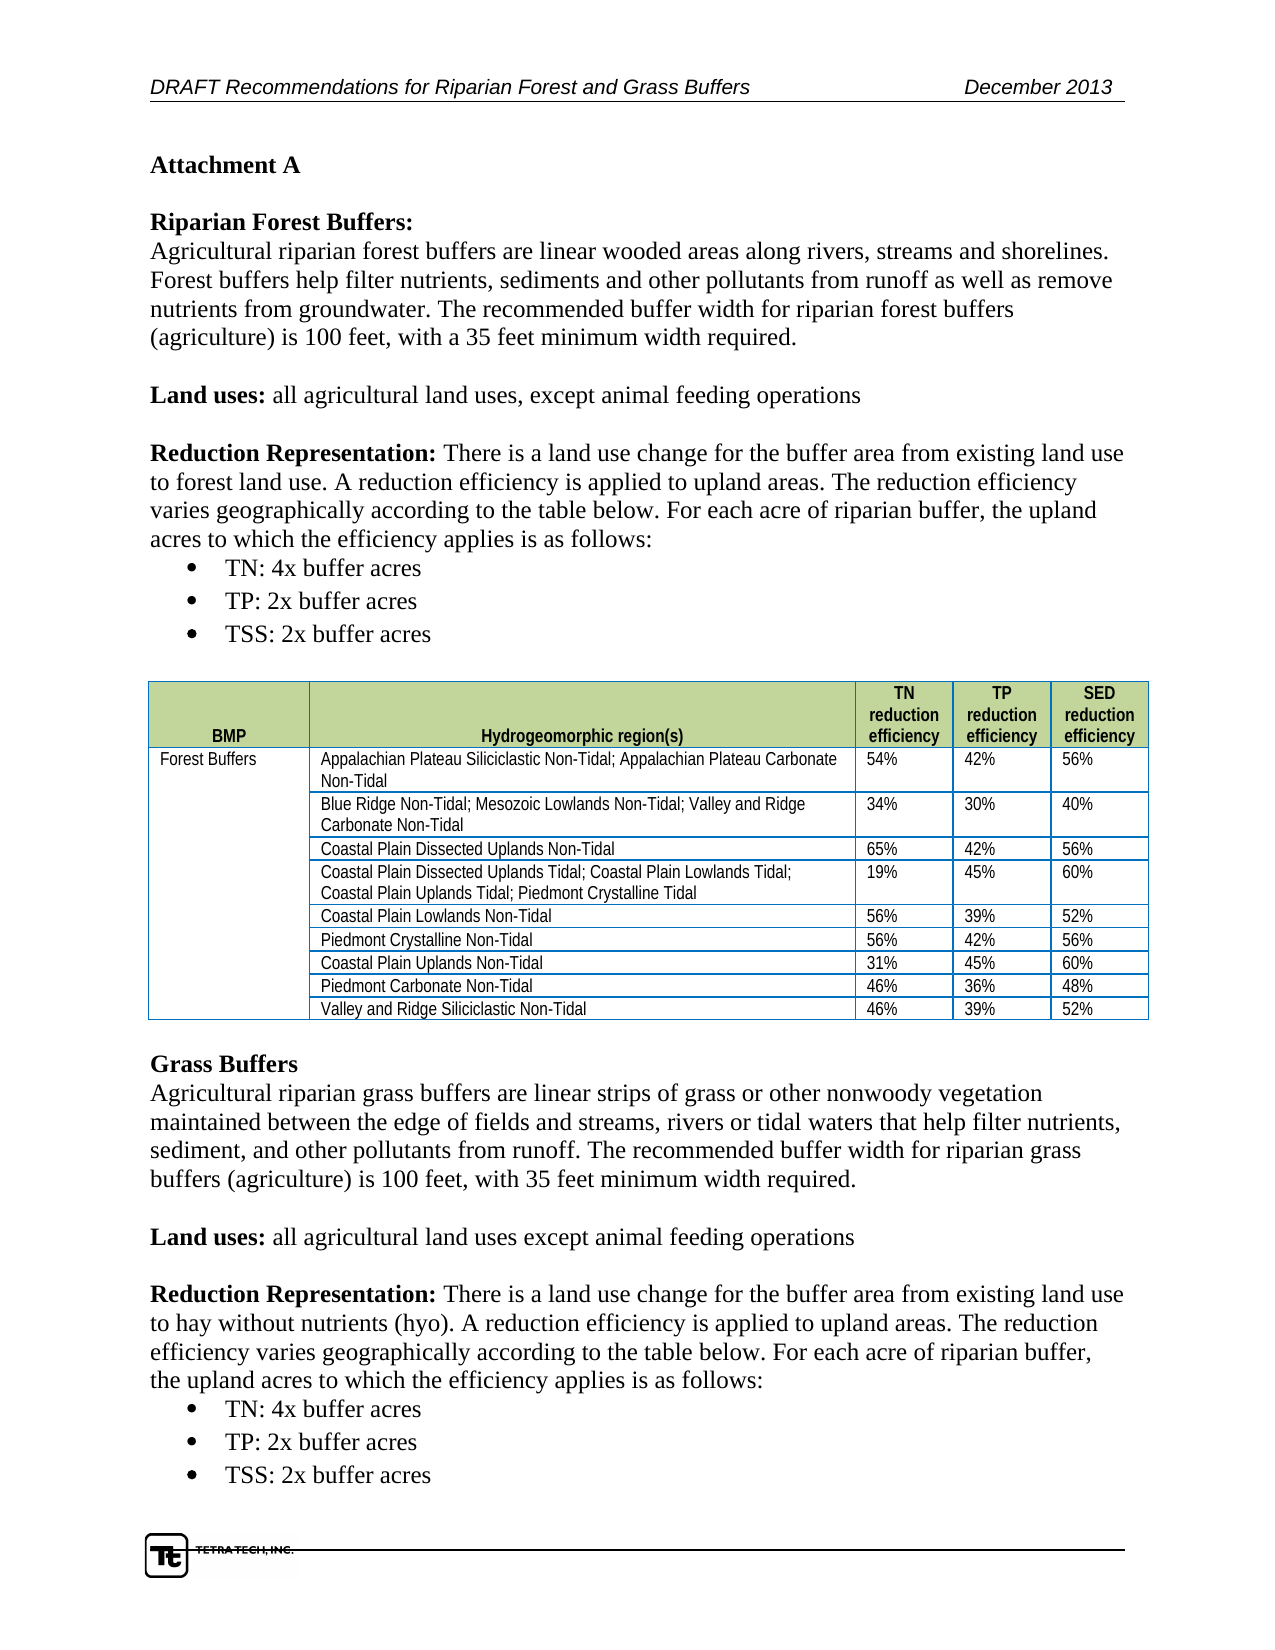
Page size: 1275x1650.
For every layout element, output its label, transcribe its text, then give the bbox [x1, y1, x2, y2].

list TSS: 2x buffer acres [187, 1460, 1125, 1489]
list Land uses: all agricultural land uses except animal feeding operations [150, 1222, 1125, 1250]
list Reduction Representation: There is a land use change for the buffer area from existing land use to forest land use. A reduction efficiency is applied to upland areas. The reduction efficiency varies geographically according to the table below. For each acre of riparian buffer, the upland acres to which the efficiency applies is as follows: [150, 438, 1125, 553]
list Grass Buffers [150, 1049, 1125, 1078]
table_cell 54% [856, 748, 952, 791]
table_cell Coastal Plain Lowlands Non-Tidal [310, 905, 855, 927]
table_header Hydrogeomorphic region(s) [310, 682, 855, 747]
table_header TN reduction efficiency [856, 682, 952, 747]
picture [144, 1533, 298, 1578]
table_cell 34% [856, 793, 952, 836]
table_cell 42% [954, 748, 1050, 791]
table_header TP reduction efficiency [954, 682, 1050, 747]
table_cell 45% [954, 861, 1050, 904]
table_cell Appalachian Plateau Siliciclastic Non-Tidal; Appalachian Plateau Carbonate Non-Tidal [310, 748, 855, 791]
table_cell 42% [954, 928, 1050, 950]
list Attachment A [150, 150, 1125, 179]
table_cell Forest Buffers [149, 748, 309, 1019]
list Riparian Forest Buffers: [150, 207, 1125, 236]
list Reduction Representation: There is a land use change for the buffer area from existing land use to hay without nutrients (hyo). A reduction efficiency is applied to upland areas. The reduction efficiency varies geographically according to the table below. For each acre of riparian buffer, the upland acres to which the efficiency applies is as follows: [150, 1279, 1125, 1394]
text Agricultural riparian grass buffers are linear strips of grass or other nonwoody vegetation maintained between the edge of fields and streams, rivers or tidal waters that help filter nutrients, sediment, and other pollutants from runoff. The recommended buffer width for riparian grass buffers (agriculture) is 100 feet, with 35 feet minimum width required. [150, 1078, 1125, 1193]
table_cell 39% [954, 905, 1050, 927]
table_cell 60% [1052, 861, 1148, 904]
table_cell 60% [1052, 952, 1148, 973]
table_cell Piedmont Crystalline Non-Tidal [310, 928, 855, 950]
list TN: 4x buffer acres [187, 553, 1125, 582]
table_cell 19% [856, 861, 952, 904]
table_cell 52% [1052, 998, 1148, 1019]
table_cell Blue Ridge Non-Tidal; Mesozoic Lowlands Non-Tidal; Valley and Ridge Carbonate Non-Tidal [310, 793, 855, 836]
table_cell Piedmont Carbonate Non-Tidal [310, 975, 855, 996]
table_cell 31% [856, 952, 952, 973]
table_cell Coastal Plain Dissected Uplands Tidal; Coastal Plain Lowlands Tidal; Coastal Plain Uplands Tidal; Piedmont Crystalline Tidal [310, 861, 855, 904]
table_cell 30% [954, 793, 1050, 836]
table_cell 45% [954, 952, 1050, 973]
list TP: 2x buffer acres [187, 1427, 1125, 1456]
table_cell Coastal Plain Dissected Uplands Non-Tidal [310, 838, 855, 859]
table_cell 56% [1052, 838, 1148, 859]
list TSS: 2x buffer acres [187, 619, 1125, 648]
table_cell Valley and Ridge Siliciclastic Non-Tidal [310, 998, 855, 1019]
table_cell 65% [856, 838, 952, 859]
table_cell 52% [1052, 905, 1148, 927]
table_cell 40% [1052, 793, 1148, 836]
list TP: 2x buffer acres [187, 586, 1125, 615]
table_cell Coastal Plain Uplands Non-Tidal [310, 952, 855, 973]
table_header SED reduction efficiency [1052, 682, 1148, 747]
table_cell 56% [1052, 748, 1148, 791]
table_cell 46% [856, 975, 952, 996]
text Agricultural riparian forest buffers are linear wooded areas along rivers, streams and shorelines. Forest buffers help filter nutrients, sediments and other pollutants from runoff as well as remove nutrients from groundwater. The recommended buffer width for riparian forest buffers (agriculture) is 100 feet, with a 35 feet minimum width required. [150, 236, 1125, 351]
table_cell 46% [856, 998, 952, 1019]
table_cell 39% [954, 998, 1050, 1019]
table_cell 36% [954, 975, 1050, 996]
table_cell 42% [954, 838, 1050, 859]
table_cell 48% [1052, 975, 1148, 996]
list TN: 4x buffer acres [187, 1394, 1125, 1423]
table_cell 56% [856, 928, 952, 950]
table_cell 56% [1052, 928, 1148, 950]
list Land uses: all agricultural land uses, except animal feeding operations [150, 381, 1125, 409]
table_header BMP [149, 682, 309, 747]
table_cell 56% [856, 905, 952, 927]
